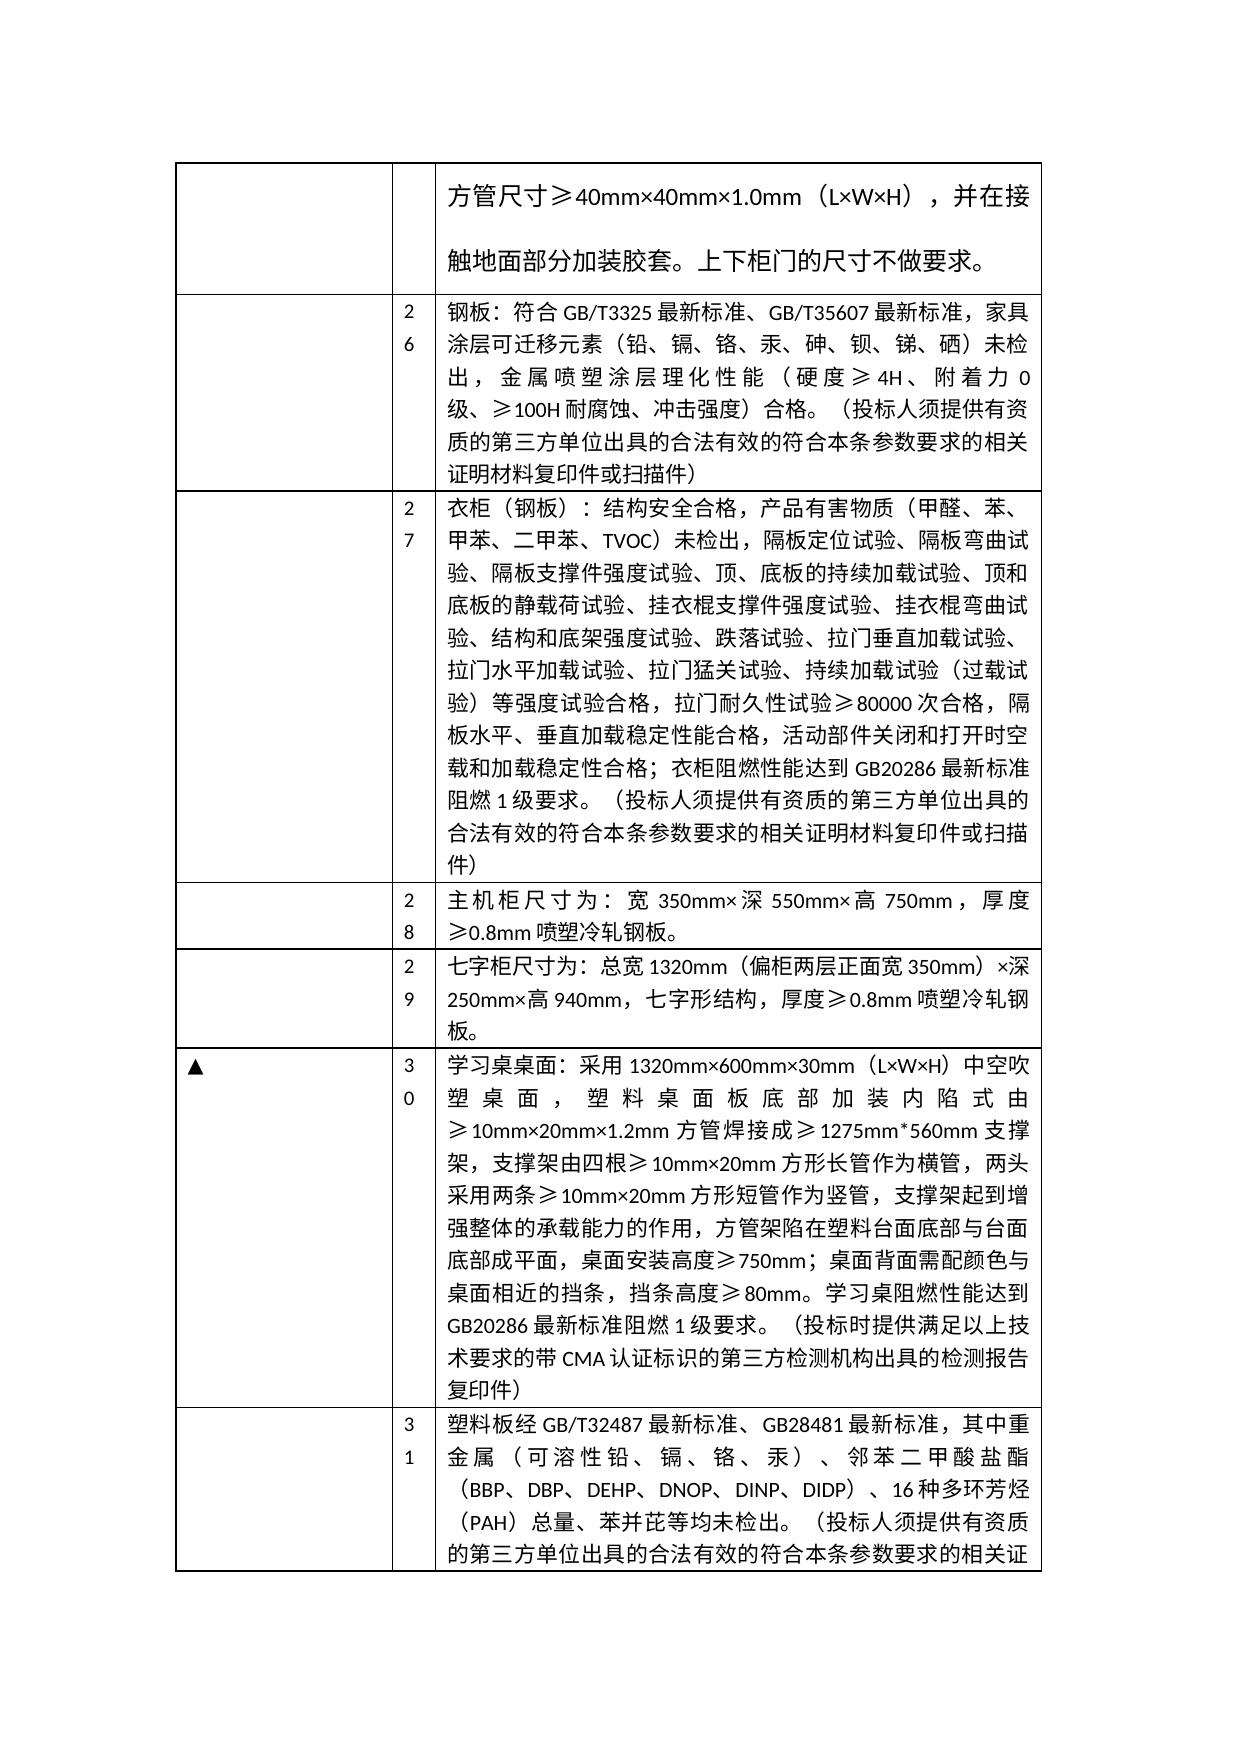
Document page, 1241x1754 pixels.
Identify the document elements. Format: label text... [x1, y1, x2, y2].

table_cell [177, 164, 392, 293]
table_cell 学习桌桌面：采用1320mm×600mm×30mm（L×W×H）中空吹塑桌面，塑料桌面板底部加装内陷式由≥10mm×20mm×1.2mm方管焊接成≥1275mm*560mm支撑架，支撑架由四根≥10mm×20mm方形长管作为横管，两头采用两条≥10mm×20mm方形短管作为竖管，支撑架起到增强整体的承载能力的作用，方管架陷在塑料台面底部与台面底部成平面，桌面安装高度≥750mm；桌面背面需配颜色与桌面相近的挡条，挡条高度≥80mm。学习桌阻燃性能达到GB20286最新标准阻燃1级要求。（投标时提供满足以上技术要求的带CMA认证标识的第三方检测机构出具的检测报告复印件） [436, 1049, 1041, 1406]
table_cell 26 [393, 295, 435, 490]
table_cell ▲ [177, 1049, 392, 1406]
table_cell [177, 1408, 392, 1570]
table_cell [177, 295, 392, 490]
table_cell [177, 883, 392, 948]
table_cell 30 [393, 1049, 435, 1406]
table_cell 七字柜尺寸为：总宽1320mm（偏柜两层正面宽350mm）×深250mm×高940mm，七字形结构，厚度≥0.8mm喷塑冷轧钢板。 [436, 950, 1041, 1047]
table_cell [177, 950, 392, 1047]
table_cell 29 [393, 950, 435, 1047]
table_cell 27 [393, 492, 435, 882]
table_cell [436, 1408, 1041, 1570]
table_cell 25 [393, 164, 435, 293]
table_cell [177, 492, 392, 882]
table_cell 主机柜尺寸为：宽350mm×深550mm×高750mm，厚度≥0.8mm喷塑冷轧钢板。 [436, 883, 1041, 948]
table_cell 钢板：符合GB/T3325最新标准、GB/T35607最新标准，家具涂层可迁移元素（铅、镉、铬、汞、砷、钡、锑、硒）未检出，金属喷塑涂层理化性能（硬度≥4H、附着力0级、≥100H耐腐蚀、冲击强度）合格。（投标人须提供有资质的第三方单位出具的合法有效的符合本条参数要求的相关证明材料复印件或扫描件） [436, 295, 1041, 490]
table_cell 衣柜（钢板）：结构安全合格，产品有害物质（甲醛、苯、甲苯、二甲苯、TVOC）未检出，隔板定位试验、隔板弯曲试验、隔板支撑件强度试验、顶、底板的持续加载试验、顶和底板的静载荷试验、挂衣棍支撑件强度试验、挂衣棍弯曲试验、结构和底架强度试验、跌落试验、拉门垂直加载试验、拉门水平加载试验、拉门猛关试验、持续加载试验（过载试验）等强度试验合格，拉门耐久性试验≥80000次合格，隔板水平、垂直加载稳定性能合格，活动部件关闭和打开时空载和加载稳定性合格；衣柜阻燃性能达到GB20286最新标准阻燃1级要求。（投标人须提供有资质的第三方单位出具的合法有效的符合本条参数要求的相关证明材料复印件或扫描件） [436, 492, 1041, 882]
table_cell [436, 164, 1041, 293]
table_cell 31 [393, 1408, 435, 1570]
table_cell 28 [393, 883, 435, 948]
